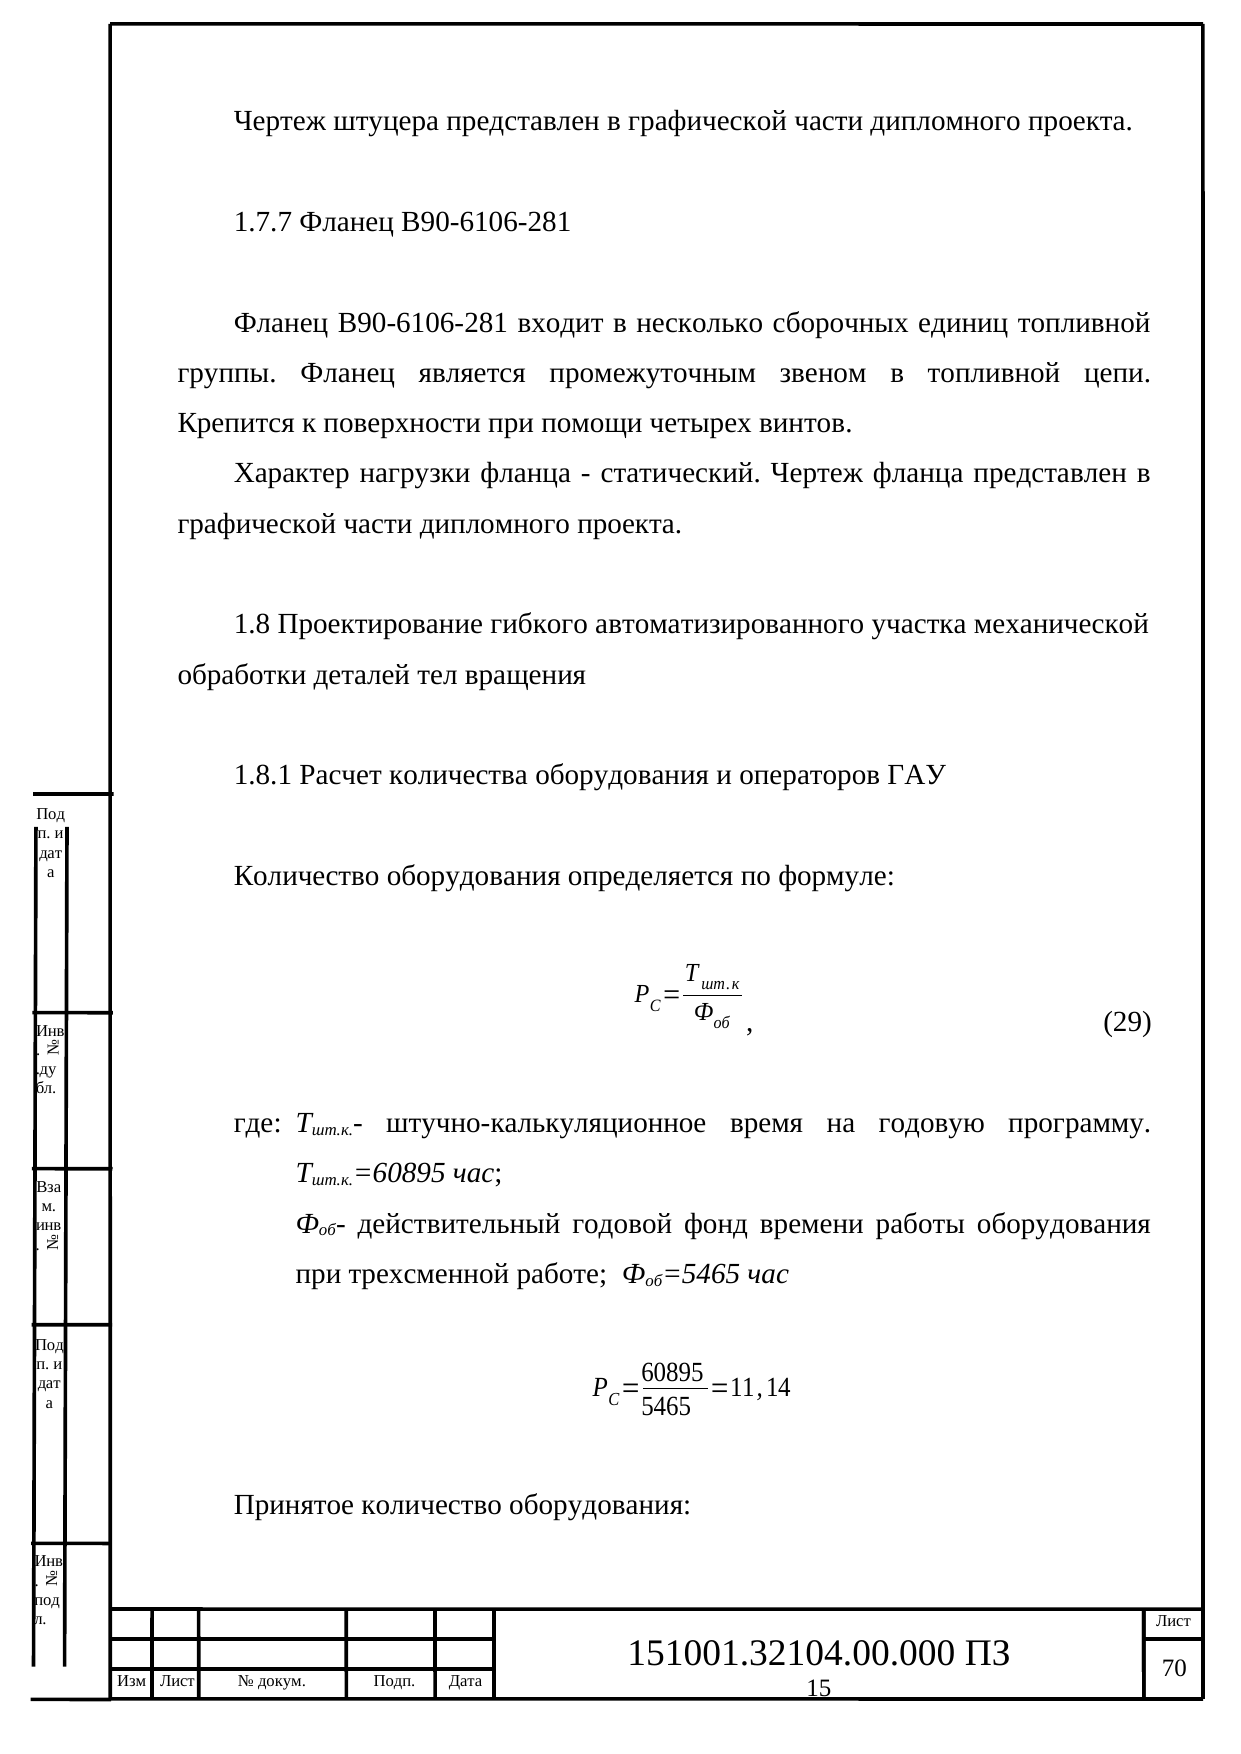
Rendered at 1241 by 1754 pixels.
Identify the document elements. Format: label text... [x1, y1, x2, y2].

text 1.8 Проектирование гибкого автоматизированного участка механической обработки деталей тел вращения [177, 607, 1152, 690]
text Фоб- действительный годовой фонд времени работы оборудования при трехсменной работе; Фоб=5465 час [295, 1206, 1152, 1290]
text Количество оборудования определяется по формуле: [177, 858, 1152, 892]
text Принятое количество оборудования: [177, 1487, 1152, 1520]
text Фланец В90-6106-281 входит в несколько сборочных единиц топливной группы. Фланец является промежуточным звеном в топливной цепи. Крепится к поверхности при помощи четырех винтов. [177, 305, 1152, 439]
text Чертеж штуцера представлен в графической части дипломного проекта. [177, 103, 1152, 137]
text 1.7.7 Фланец В90-6106-281 [177, 204, 1152, 238]
text где: Тшт.к.- штучно-калькуляционное время на годовую программу. Тшт.к.=60895 час; [233, 1105, 1152, 1189]
text 1.8.1 Расчет количества оборудования и операторов ГАУ [177, 757, 1152, 791]
text Характер нагрузки фланца - статический. Чертеж фланца представлен в графической части дипломного проекта. [177, 456, 1152, 539]
text , (29) [177, 959, 1152, 1038]
